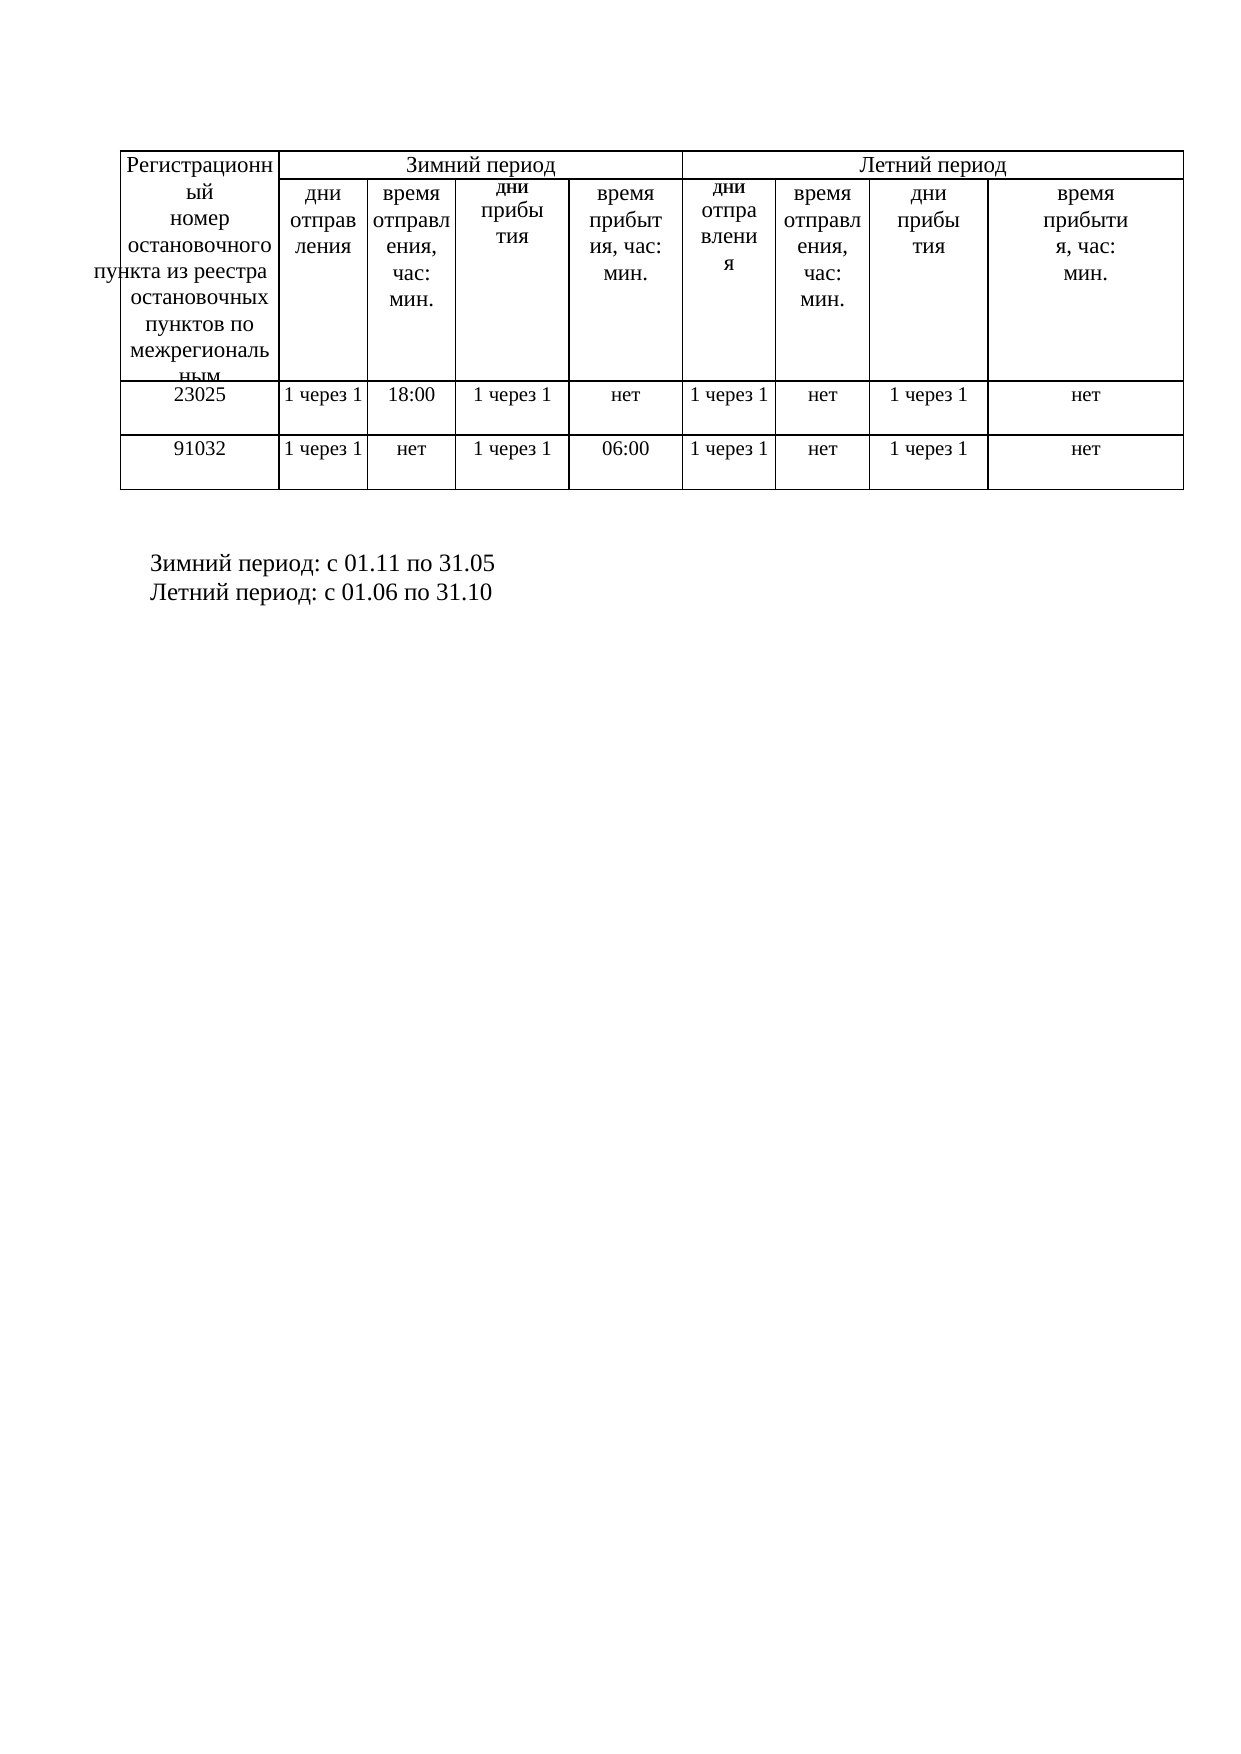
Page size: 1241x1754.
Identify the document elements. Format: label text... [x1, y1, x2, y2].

table_cell 1 через 1 [280, 382, 367, 434]
table_cell время отправл ения, час: мин. [776, 180, 869, 380]
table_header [121, 152, 278, 380]
table_cell 1 через 1 [683, 436, 775, 489]
table_cell 1 через 1 [280, 436, 367, 489]
table_cell нет [368, 436, 455, 489]
table_header Зимний период [280, 152, 682, 178]
table_cell 23025 [121, 382, 278, 434]
text Зимний период: с 01.11 по 31.05 [150, 548, 1090, 577]
table_cell 1 через 1 [870, 382, 987, 434]
table_cell 06:00 [570, 436, 682, 489]
table_cell 1 через 1 [870, 436, 987, 489]
table_cell 18:00 [368, 382, 455, 434]
table_cell нет [570, 382, 682, 434]
table_cell время отправл ения, час: мин. [368, 180, 455, 380]
table_cell время прибыт ия, час: мин. [570, 180, 682, 380]
table_cell ДНИ отпра влени я [683, 180, 775, 380]
table_cell 1 через 1 [456, 436, 568, 489]
table_cell нет [776, 436, 869, 489]
table_cell нет [989, 436, 1183, 489]
table_cell нет [776, 382, 869, 434]
table_cell 91032 [121, 436, 278, 489]
table_header Летний период [683, 152, 1183, 178]
table_cell дни отправ ления [280, 180, 367, 380]
table_cell время прибыти я, час: мин. [989, 180, 1183, 380]
table_cell ДНИ прибы тия [456, 180, 568, 380]
text Летний период: с 01.06 по 31.10 [150, 577, 1090, 605]
table_cell дни прибы тия [870, 180, 987, 380]
table_cell нет [989, 382, 1183, 434]
table_cell 1 через 1 [456, 382, 568, 434]
table_cell 1 через 1 [683, 382, 775, 434]
